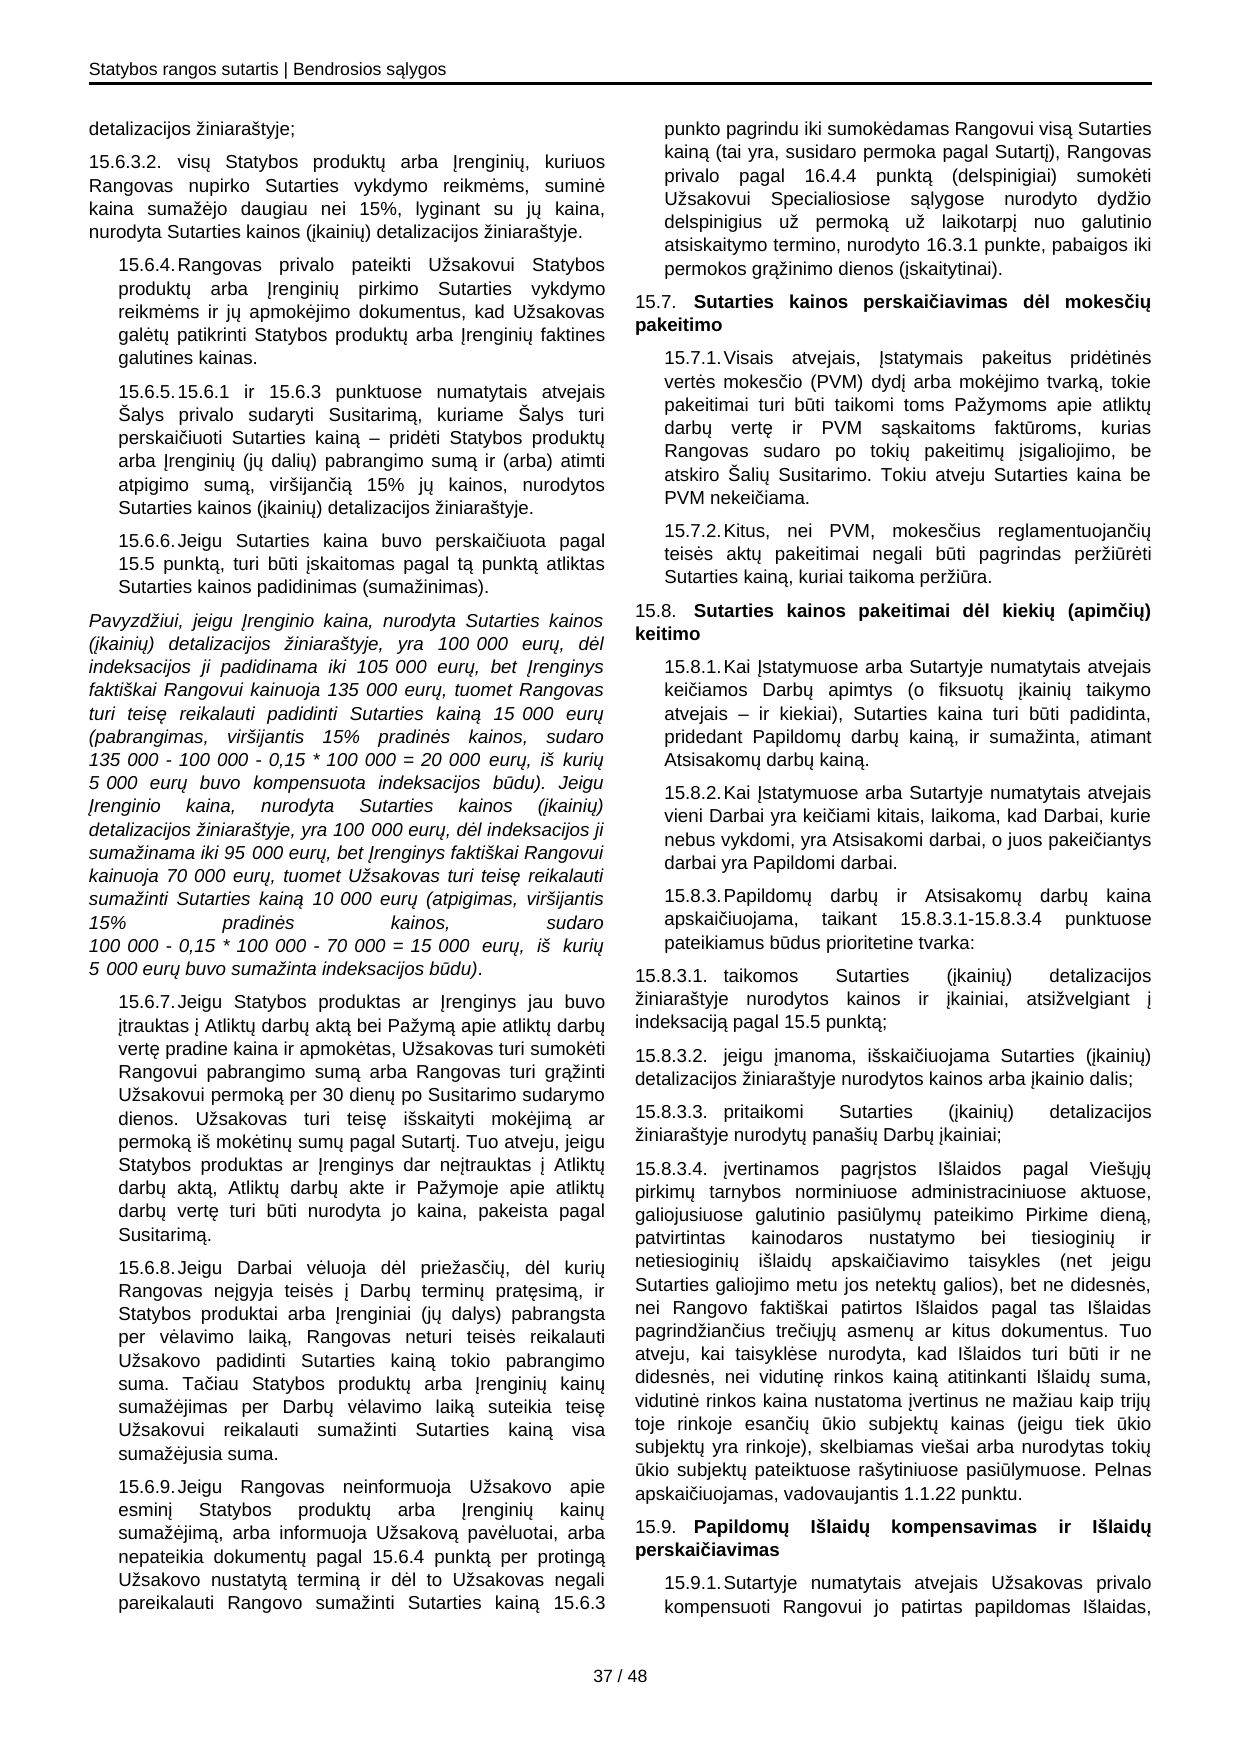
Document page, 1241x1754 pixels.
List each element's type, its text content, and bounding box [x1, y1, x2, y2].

list visų Statybos produktų arba Įrenginių, kuriuos Rangovas nupirko Sutarties vykdymo reikmėms, suminė kaina sumažėjo daugiau nei 15%, lyginant su jų kaina, nurodyta Sutarties kainos (įkainių) detalizacijos žiniaraštyje. [89, 151, 605, 243]
list Jeigu Sutarties kaina buvo perskaičiuota pagal 15.5 punktą, turi būti įskaitomas pagal tą punktą atliktas Sutarties kainos padidinimas (sumažinimas). [118, 530, 605, 598]
list Kai Įstatymuose arba Sutartyje numatytais atvejais keičiamos Darbų apimtys (o fiksuotų įkainių taikymo atvejais – ir kiekiai), Sutarties kaina turi būti padidinta, pridedant Papildomų darbų kainą, ir sumažinta, atimant Atsisakomų darbų kainą. [664, 656, 1152, 770]
text Pavyzdžiui, jeigu Įrenginio kaina, nurodyta Sutarties kainos (įkainių) detalizacijos žiniaraštyje, yra 100 000 eurų, dėl indeksacijos ji padidinama iki 105 000 eurų, bet Įrenginys faktiškai Rangovui kainuoja 135 000 eurų, tuomet Rangovas turi teisę reikalauti padidinti Sutarties kainą 15 000 eurų (pabrangimas, viršijantis 15% pradinės kainos, sudaro 135 000 - 100 000 - 0,15 * 100 000 = 20 000 eurų, iš kurių 5 000 eurų buvo kompensuota indeksacijos būdu). Jeigu Įrenginio kaina, nurodyta Sutarties kainos (įkainių) detalizacijos žiniaraštyje, yra 100 000 eurų, dėl indeksacijos ji sumažinama iki 95 000 eurų, bet Įrenginys faktiškai Rangovui kainuoja 70 000 eurų, tuomet Užsakovas turi teisę reikalauti sumažinti Sutarties kainą 10 000 eurų (atpigimas, viršijantis 15% pradinės kainos, sudaro 100 000 - 0,15 * 100 000 - 70 000 = 15 000 eurų, iš kurių 5 000 eurų buvo sumažinta indeksacijos būdu). [89, 609, 605, 979]
list jeigu įmanoma, išskaičiuojama Sutarties (įkainių) detalizacijos žiniaraštyje nurodytos kainos arba įkainio dalis; [635, 1044, 1152, 1089]
list Rangovas privalo pateikti Užsakovui Statybos produktų arba Įrenginių pirkimo Sutarties vykdymo reikmėms ir jų apmokėjimo dokumentus, kad Užsakovas galėtų patikrinti Statybos produktų arba Įrenginių faktines galutines kainas. [118, 254, 605, 369]
list taikomos Sutarties (įkainių) detalizacijos žiniaraštyje nurodytos kainos ir įkainiai, atsižvelgiant į indeksaciją pagal 15.5 punktą; [635, 965, 1152, 1033]
list Papildomų darbų ir Atsisakomų darbų kaina apskaičiuojama, taikant 15.8.3.1-15.8.3.4 punktuose pateikiamus būdus prioritetine tvarka: [664, 885, 1152, 953]
subtitle Sutarties kainos pakeitimai dėl kiekių (apimčių) keitimo [635, 599, 1152, 644]
list Kai Įstatymuose arba Sutartyje numatytais atvejais vieni Darbai yra keičiami kitais, laikoma, kad Darbai, kurie nebus vykdomi, yra Atsisakomi darbai, o juos pakeičiantys darbai yra Papildomi darbai. [664, 782, 1152, 873]
subtitle Sutarties kainos perskaičiavimas dėl mokesčių pakeitimo [635, 291, 1152, 336]
list Jeigu Statybos produktas ar Įrenginys jau buvo įtrauktas į Atliktų darbų aktą bei Pažymą apie atliktų darbų vertę pradine kaina ir apmokėtas, Užsakovas turi sumokėti Rangovui pabrangimo sumą arba Rangovas turi grąžinti Užsakovui permoką per 30 dienų po Susitarimo sudarymo dienos. Užsakovas turi teisę išskaityti mokėjimą ar permoką iš mokėtinų sumų pagal Sutartį. Tuo atveju, jeigu Statybos produktas ar Įrenginys dar neįtrauktas į Atliktų darbų aktą, Atliktų darbų akte ir Pažymoje apie atliktų darbų vertę turi būti nurodyta jo kaina, pakeista pagal Susitarimą. [118, 991, 605, 1245]
list Visais atvejais, Įstatymais pakeitus pridėtinės vertės mokesčio (PVM) dydį arba mokėjimo tvarką, tokie pakeitimai turi būti taikomi toms Pažymoms apie atliktų darbų vertę ir PVM sąskaitoms faktūroms, kurias Rangovas sudaro po tokių pakeitimų įsigaliojimo, be atskiro Šalių Susitarimo. Tokiu atveju Sutarties kaina be PVM nekeičiama. [664, 347, 1152, 508]
list įvertinamos pagrįstos Išlaidos pagal Viešųjų pirkimų tarnybos norminiuose administraciniuose aktuose, galiojusiuose galutinio pasiūlymų pateikimo Pirkime dieną, patvirtintas kainodaros nustatymo bei tiesioginių ir netiesioginių išlaidų apskaičiavimo taisykles (net jeigu Sutarties galiojimo metu jos netektų galios), bet ne didesnės, nei Rangovo faktiškai patirtos Išlaidos pagal tas Išlaidas pagrindžiančius trečiųjų asmenų ar kitus dokumentus. Tuo atveju, kai taisyklėse nurodyta, kad Išlaidos turi būti ir ne didesnės, nei vidutinę rinkos kainą atitinkanti Išlaidų suma, vidutinė rinkos kaina nustatoma įvertinus ne mažiau kaip trijų toje rinkoje esančių ūkio subjektų kainas (jeigu tiek ūkio subjektų yra rinkoje), skelbiamas viešai arba nurodytas tokių ūkio subjektų pateiktuose rašytiniuose pasiūlymuose. Pelnas apskaičiuojamas, vadovaujantis 1.1.22 punktu. [635, 1157, 1152, 1504]
list Kitus, nei PVM, mokesčius reglamentuojančių teisės aktų pakeitimai negali būti pagrindas peržiūrėti Sutarties kainą, kuriai taikoma peržiūra. [664, 520, 1152, 588]
list Jeigu Darbai vėluoja dėl priežasčių, dėl kurių Rangovas neįgyja teisės į Darbų terminų pratęsimą, ir Statybos produktai arba Įrenginiai (jų dalys) pabrangsta per vėlavimo laiką, Rangovas neturi teisės reikalauti Užsakovo padidinti Sutarties kainą tokio pabrangimo suma. Tačiau Statybos produktų arba Įrenginių kainų sumažėjimas per Darbų vėlavimo laiką suteikia teisę Užsakovui reikalauti sumažinti Sutarties kainą visa sumažėjusia suma. [118, 1257, 605, 1464]
list Jeigu Rangovas neinformuoja Užsakovo apie esminį Statybos produktų arba Įrenginių kainų sumažėjimą, arba informuoja Užsakovą pavėluotai, arba nepateikia dokumentų pagal 15.6.4 punktą per protingą Užsakovo nustatytą terminą ir dėl to Užsakovas negali pareikalauti Rangovo sumažinti Sutarties kainą 15.6.3 punkto pagrindu iki sumokėdamas Rangovui visą Sutarties kainą (tai yra, susidaro permoka pagal Sutartį), Rangovas privalo pagal 16.4.4 punktą (delspinigiai) sumokėti Užsakovui Specialiosiose sąlygose nurodyto dydžio delspinigius už permoką už laikotarpį nuo galutinio atsiskaitymo termino, nurodyto 16.3.1 punkte, pabaigos iki permokos grąžinimo dienos (įskaitytinai). [118, 1476, 605, 1613]
list pritaikomi Sutarties (įkainių) detalizacijos žiniaraštyje nurodytų panašių Darbų įkainiai; [635, 1101, 1152, 1146]
list Jeigu Rangovas neinformuoja Užsakovo apie esminį Statybos produktų arba Įrenginių kainų sumažėjimą, arba informuoja Užsakovą pavėluotai, arba nepateikia dokumentų pagal 15.6.4 punktą per protingą Užsakovo nustatytą terminą ir dėl to Užsakovas negali pareikalauti Rangovo sumažinti Sutarties kainą 15.6.3 punkto pagrindu iki sumokėdamas Rangovui visą Sutarties kainą (tai yra, susidaro permoka pagal Sutartį), Rangovas privalo pagal 16.4.4 punktą (delspinigiai) sumokėti Užsakovui Specialiosiose sąlygose nurodyto dydžio delspinigius už permoką už laikotarpį nuo galutinio atsiskaitymo termino, nurodyto 16.3.1 punkte, pabaigos iki permokos grąžinimo dienos (įskaitytinai). [664, 118, 1152, 279]
subtitle Papildomų Išlaidų kompensavimas ir Išlaidų perskaičiavimas [635, 1516, 1152, 1561]
list 15.6.1 ir 15.6.3 punktuose numatytais atvejais Šalys privalo sudaryti Susitarimą, kuriame Šalys turi perskaičiuoti Sutarties kainą – pridėti Statybos produktų arba Įrenginių (jų dalių) pabrangimo sumą ir (arba) atimti atpigimo sumą, viršijančią 15% jų kainos, nurodytos Sutarties kainos (įkainių) detalizacijos žiniaraštyje. [118, 380, 605, 518]
